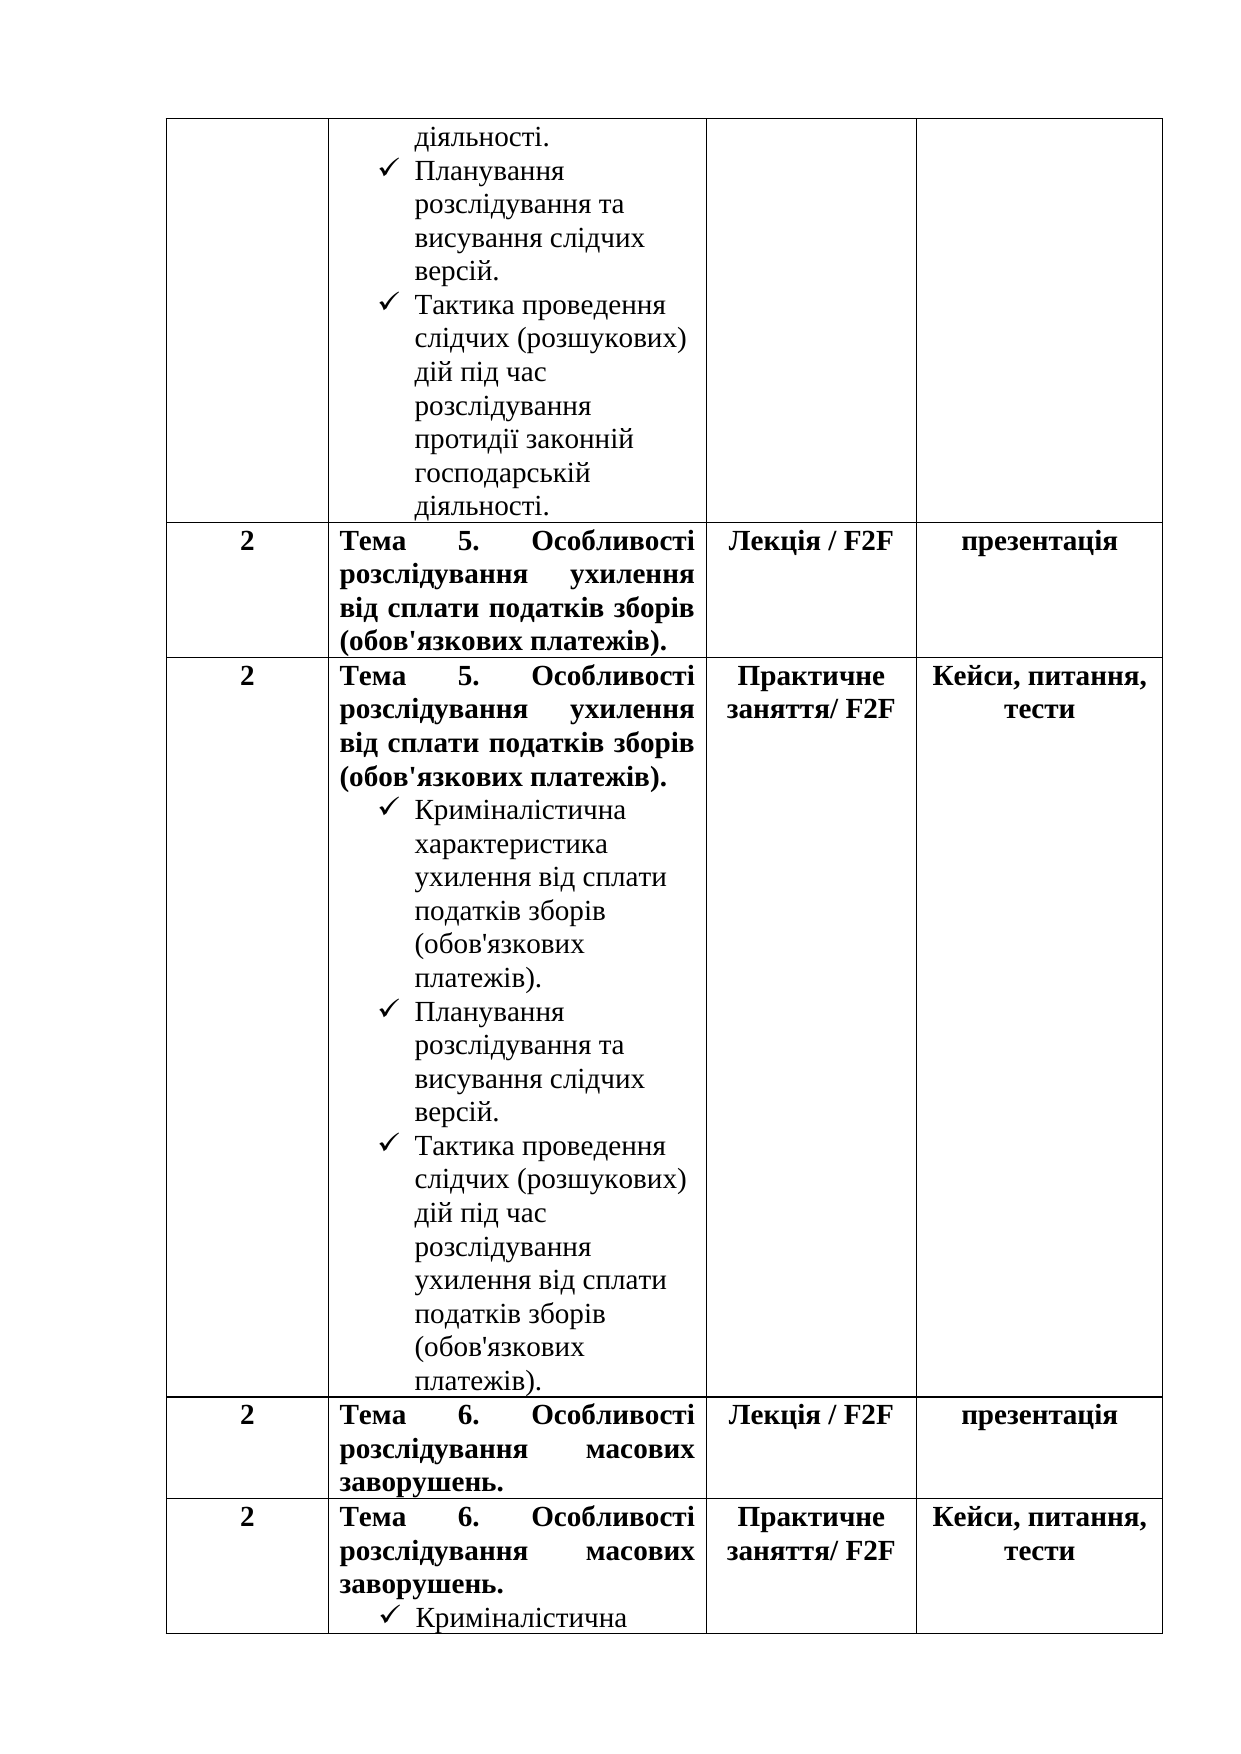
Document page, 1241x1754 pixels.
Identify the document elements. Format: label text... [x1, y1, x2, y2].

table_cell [707, 1499, 916, 1633]
table_cell 2 [167, 523, 328, 657]
table_cell Тема 5. Особливості розслідування ухилення від сплати податків зборів (обов'язкових платежів). Криміналістична характеристика ухилення від сплати податків зборів (обов'язкових платежів). Планування розслідування та висування слідчих версій. Тактика проведення слідчих (розшукових) дій під час розслідування ухилення від сплати податків зборів (обов'язкових платежів). [329, 658, 706, 1396]
table_cell Лекція / F2F [707, 523, 916, 657]
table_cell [917, 119, 1162, 522]
table_cell презентація [917, 523, 1162, 657]
table_cell Практичне заняття/ F2F [707, 658, 916, 1396]
table_cell Кейси, питання, тести [917, 658, 1162, 1396]
table_cell 2 [167, 658, 328, 1396]
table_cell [329, 119, 706, 522]
table_cell Лекція / F2F [707, 1398, 916, 1498]
table_cell Тема 6. Особливості розслідування масових заворушень. [329, 1398, 706, 1498]
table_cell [707, 119, 916, 522]
table_cell презентація [917, 1398, 1162, 1498]
table_cell 2 [167, 119, 328, 522]
table_cell 2 [167, 1398, 328, 1498]
table_cell 2 [167, 1499, 328, 1633]
table_cell Тема 5. Особливості розслідування ухилення від сплати податків зборів (обов'язкових платежів). [329, 523, 706, 657]
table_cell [917, 1499, 1162, 1633]
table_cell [329, 1499, 706, 1633]
